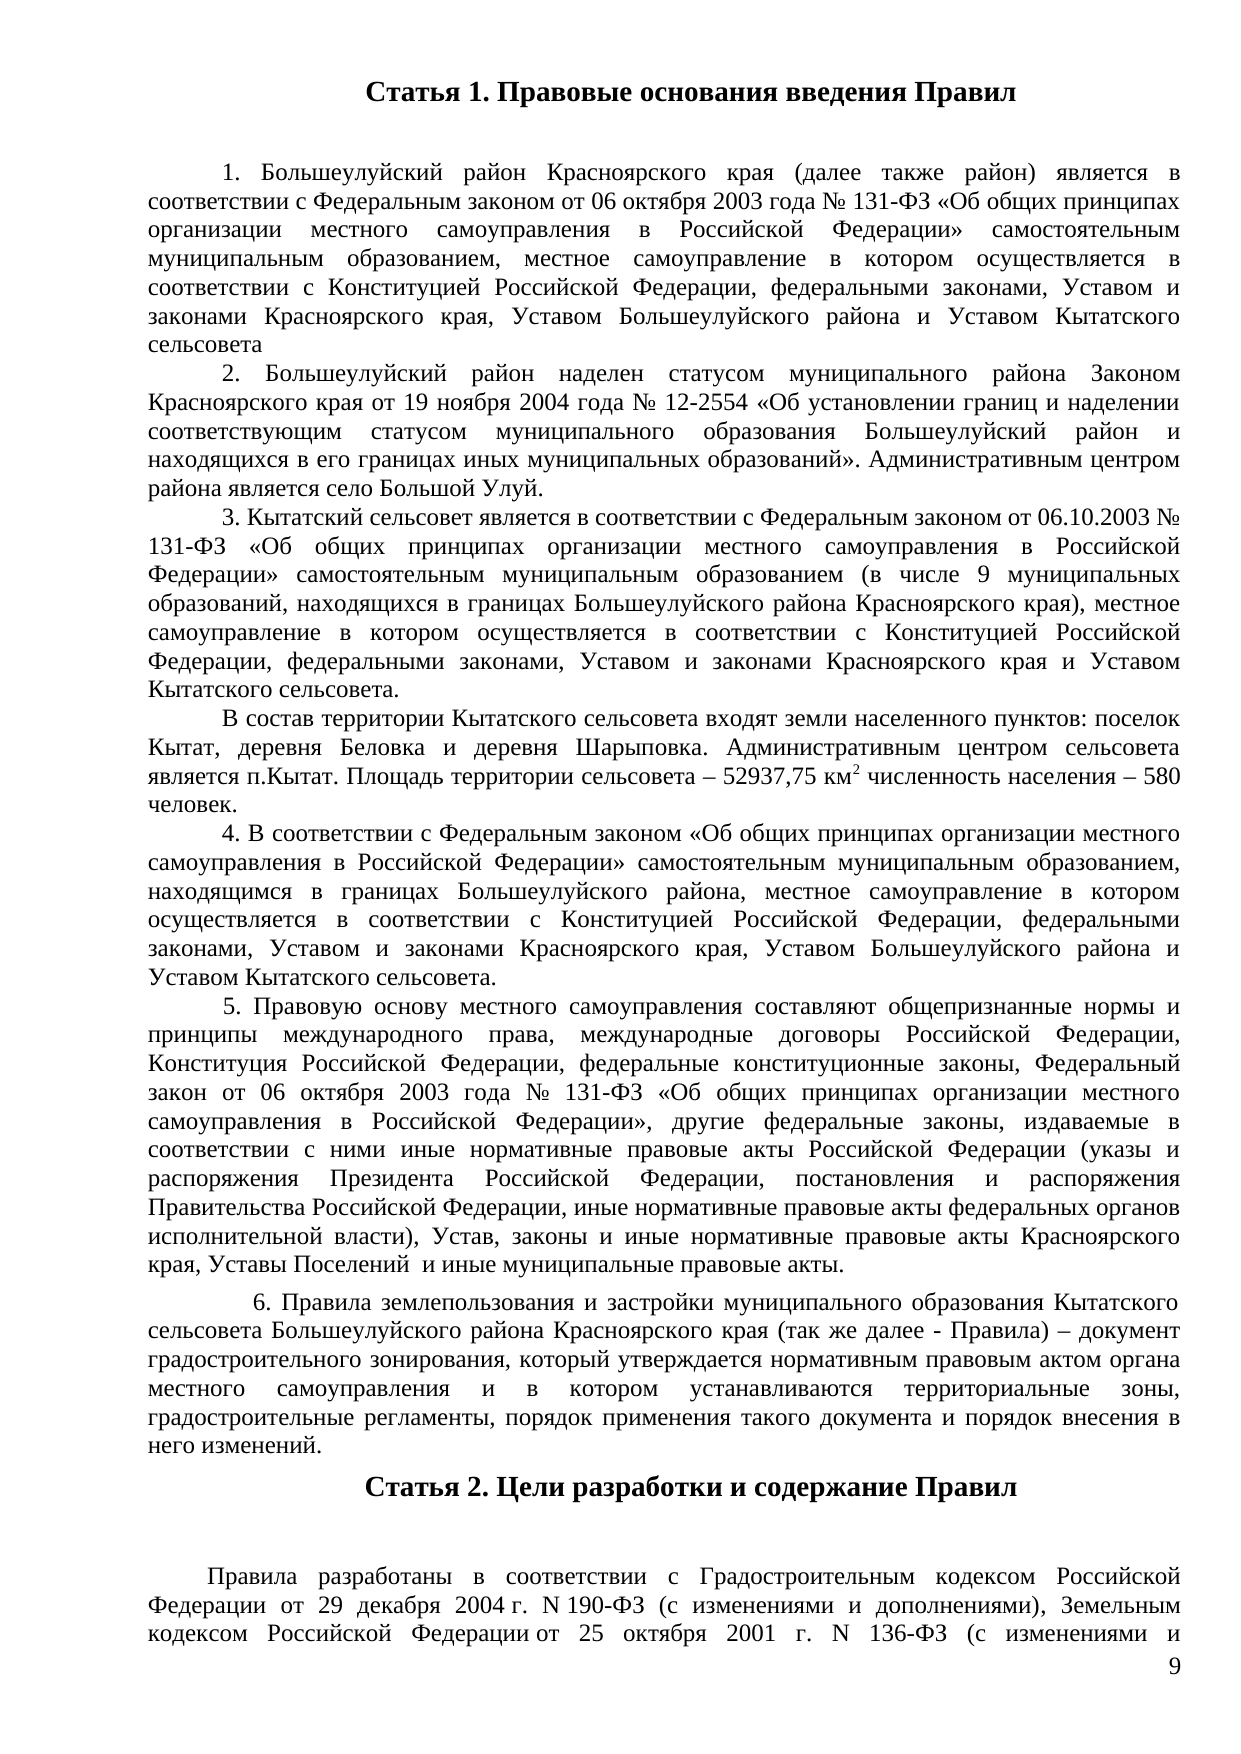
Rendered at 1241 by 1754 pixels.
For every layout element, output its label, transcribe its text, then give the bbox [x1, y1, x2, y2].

text 6. Правила землепользования и застройки муниципального образования Кытатского сельсовета Большеулуйского района Красноярского края (так же далее - Правила) – документ градостроительного зонирования, который утверждается нормативным правовым актом органа местного самоуправления и в котором устанавливаются территориальные зоны, градостроительные регламенты, порядок применения такого документа и порядок внесения в него изменений. [148, 1287, 1181, 1459]
text 1. Большеулуйский район Красноярского края (далее также район) является в соответствии с Федеральным законом от 06 октября 2003 года № 131-ФЗ «Об общих принципах организации местного самоуправления в Российской Федерации» самостоятельным муниципальным образованием, местное самоуправление в котором осуществляется в соответствии с Конституцией Российской Федерации, федеральными законами, Уставом и законами Красноярского края, Уставом Большеулуйского района и Уставом Кытатского сельсовета [148, 157, 1181, 358]
text В состав территории Кытатского сельсовета входят земли населенного пунктов: поселок Кытат, деревня Беловка и деревня Шарыповка. Административным центром сельсовета является п.Кытат. Площадь территории сельсовета – 52937,75 км2 численность населения – 580 человек. [148, 703, 1181, 818]
text 3. Кытатский сельсовет является в соответствии с Федеральным законом от 06.10.2003 № 131-ФЗ «Об общих принципах организации местного самоуправления в Российской Федерации» самостоятельным муниципальным образованием (в числе 9 муниципальных образований, находящихся в границах Большеулуйского района Красноярского края), местное самоуправление в котором осуществляется в соответствии с Конституцией Российской Федерации, федеральными законами, Уставом и законами Красноярского края и Уставом Кытатского сельсовета. [148, 502, 1181, 703]
text 4. В соответствии с Федеральным законом «Об общих принципах организации местного самоуправления в Российской Федерации» самостоятельным муниципальным образованием, находящимся в границах Большеулуйского района, местное самоуправление в котором осуществляется в соответствии с Конституцией Российской Федерации, федеральными законами, Уставом и законами Красноярского края, Уставом Большеулуйского района и Уставом Кытатского сельсовета. [148, 818, 1181, 991]
subtitle Статья 1. Правовые основания введения Правил [148, 74, 1181, 107]
text 2. Большеулуйский район наделен статусом муниципального района Законом Красноярского края от 19 ноября 2004 года № 12-2554 «Об установлении границ и наделении соответствующим статусом муниципального образования Большеулуйский район и находящихся в его границах иных муниципальных образований». Административным центром района является село Большой Улуй. [148, 358, 1181, 502]
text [148, 1561, 1181, 1647]
subtitle Статья 2. Цели разработки и содержание Правил [148, 1469, 1181, 1503]
text 5. Правовую основу местного самоуправления составляют общепризнанные нормы и принципы международного права, международные договоры Российской Федерации, Конституция Российской Федерации, федеральные конституционные законы, Федеральный закон от 06 октября 2003 года № 131-ФЗ «Об общих принципах организации местного самоуправления в Российской Федерации», другие федеральные законы, издаваемые в соответствии с ними иные нормативные правовые акты Российской Федерации (указы и распоряжения Президента Российской Федерации, постановления и распоряжения Правительства Российской Федерации, иные нормативные правовые акты федеральных органов исполнительной власти), Устав, законы и иные нормативные правовые акты Красноярского края, Уставы Поселений и иные муниципальные правовые акты. [148, 991, 1181, 1278]
